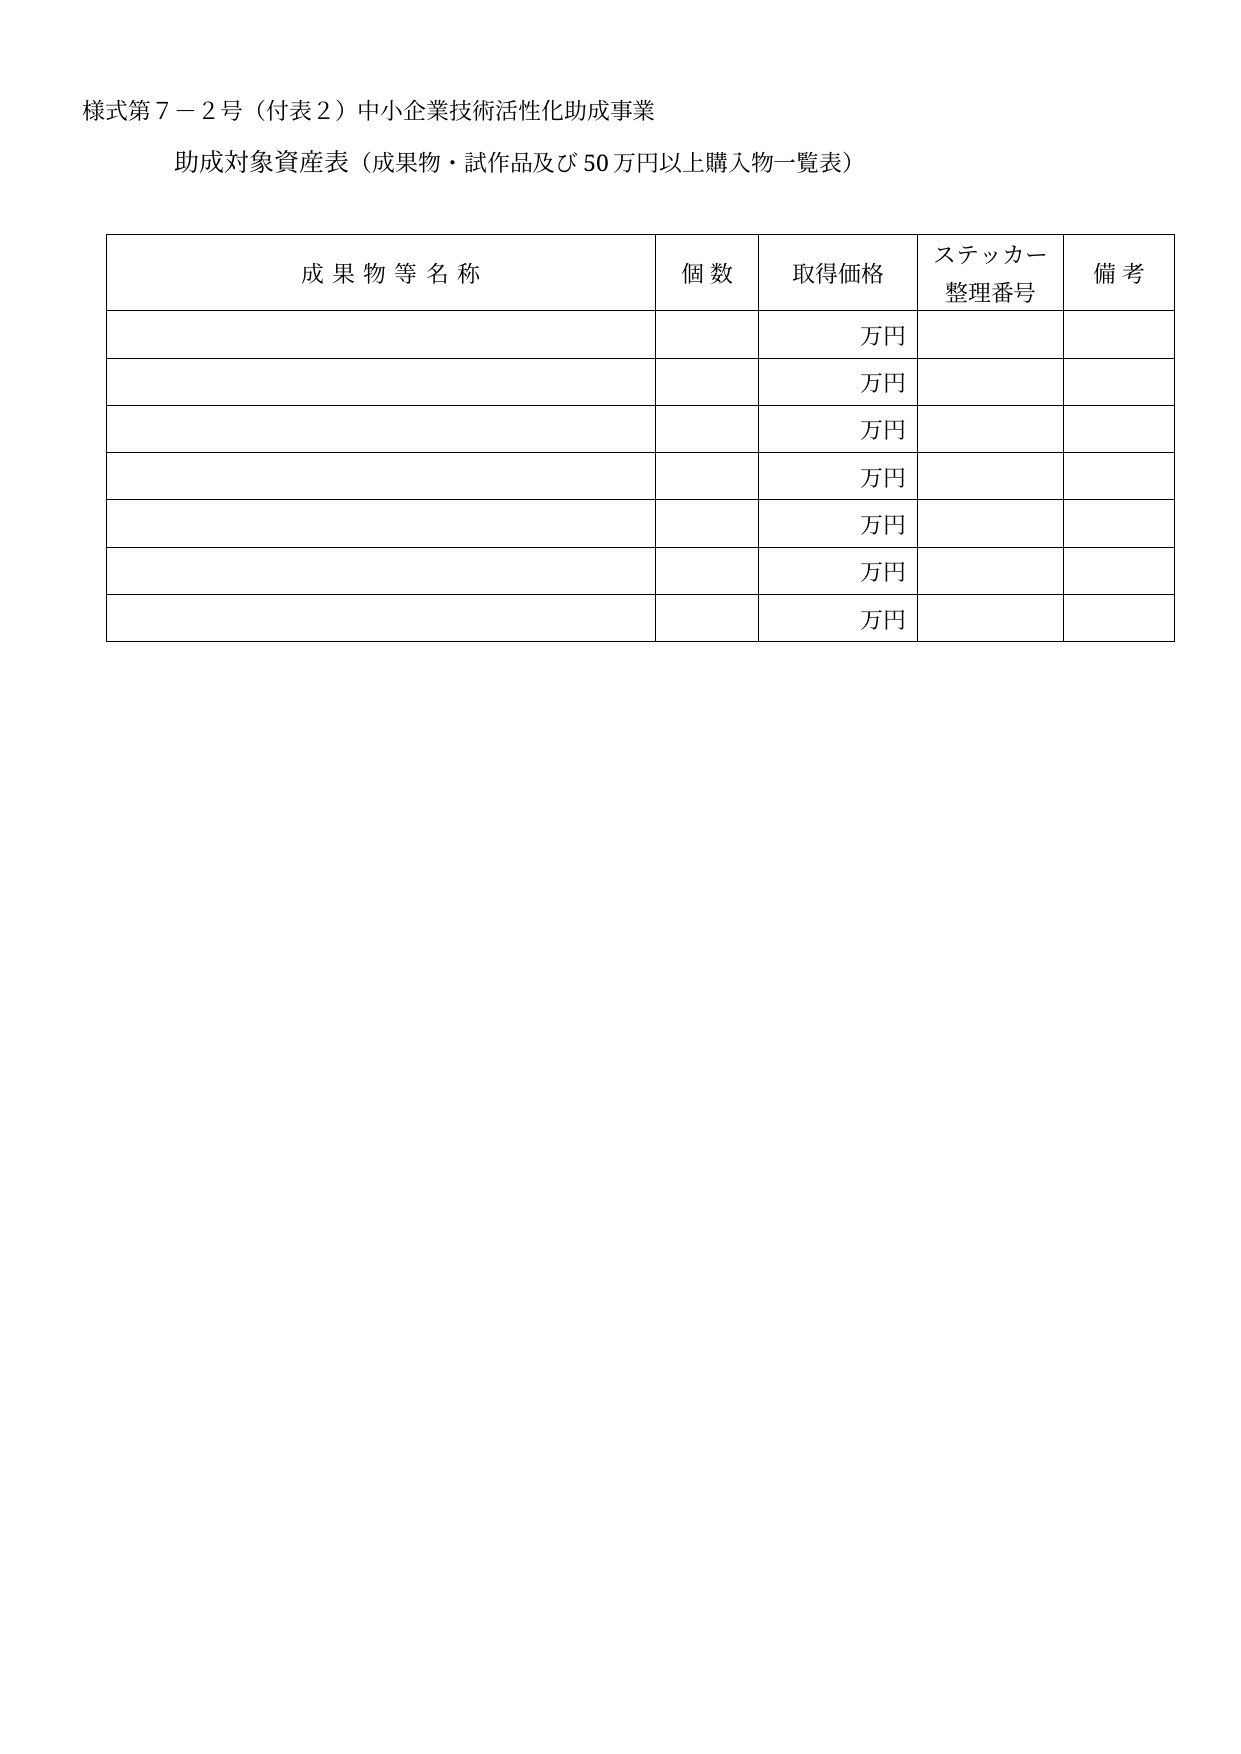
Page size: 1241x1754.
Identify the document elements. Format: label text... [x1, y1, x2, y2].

table_cell [918, 595, 1063, 641]
table_cell [107, 406, 655, 452]
table_cell [918, 406, 1063, 452]
table_cell [107, 500, 655, 547]
table_cell [107, 453, 655, 499]
table_cell [656, 406, 758, 452]
table_header 成果物等名称 [107, 235, 655, 310]
table_cell [918, 311, 1063, 357]
table_cell 万円 [759, 406, 917, 452]
table_cell [1064, 595, 1174, 641]
table_cell [656, 311, 758, 357]
table_header 取得価格 [759, 235, 917, 310]
table_header 備考 [1064, 235, 1174, 310]
table_cell [656, 359, 758, 405]
text 助成対象資産表（成果物・試作品及び50万円以上購入物一覧表） [83, 143, 1152, 179]
table_cell [107, 359, 655, 405]
table_cell [656, 595, 758, 641]
table_cell [1064, 453, 1174, 499]
table_cell [918, 548, 1063, 594]
table_cell [1064, 500, 1174, 547]
table_header 個数 [656, 235, 758, 310]
table_cell [107, 311, 655, 357]
table_cell [1064, 311, 1174, 357]
table_cell [1064, 548, 1174, 594]
table_cell 万円 [759, 453, 917, 499]
table_cell [107, 548, 655, 594]
table_cell [1064, 406, 1174, 452]
table_cell [918, 453, 1063, 499]
table_cell 万円 [759, 548, 917, 594]
table_cell 万円 [759, 359, 917, 405]
table_cell 万円 [759, 311, 917, 357]
text 様式第７－２号（付表２）中小企業技術活性化助成事業 [83, 93, 1152, 126]
table_cell 万円 [759, 500, 917, 547]
table_cell [656, 548, 758, 594]
table_cell [107, 595, 655, 641]
table_cell [918, 500, 1063, 547]
table_header ステッカー整理番号 [918, 235, 1063, 310]
table_cell [1064, 359, 1174, 405]
table_cell [918, 359, 1063, 405]
table_cell 万円 [759, 595, 917, 641]
table_cell [656, 453, 758, 499]
table_cell [656, 500, 758, 547]
